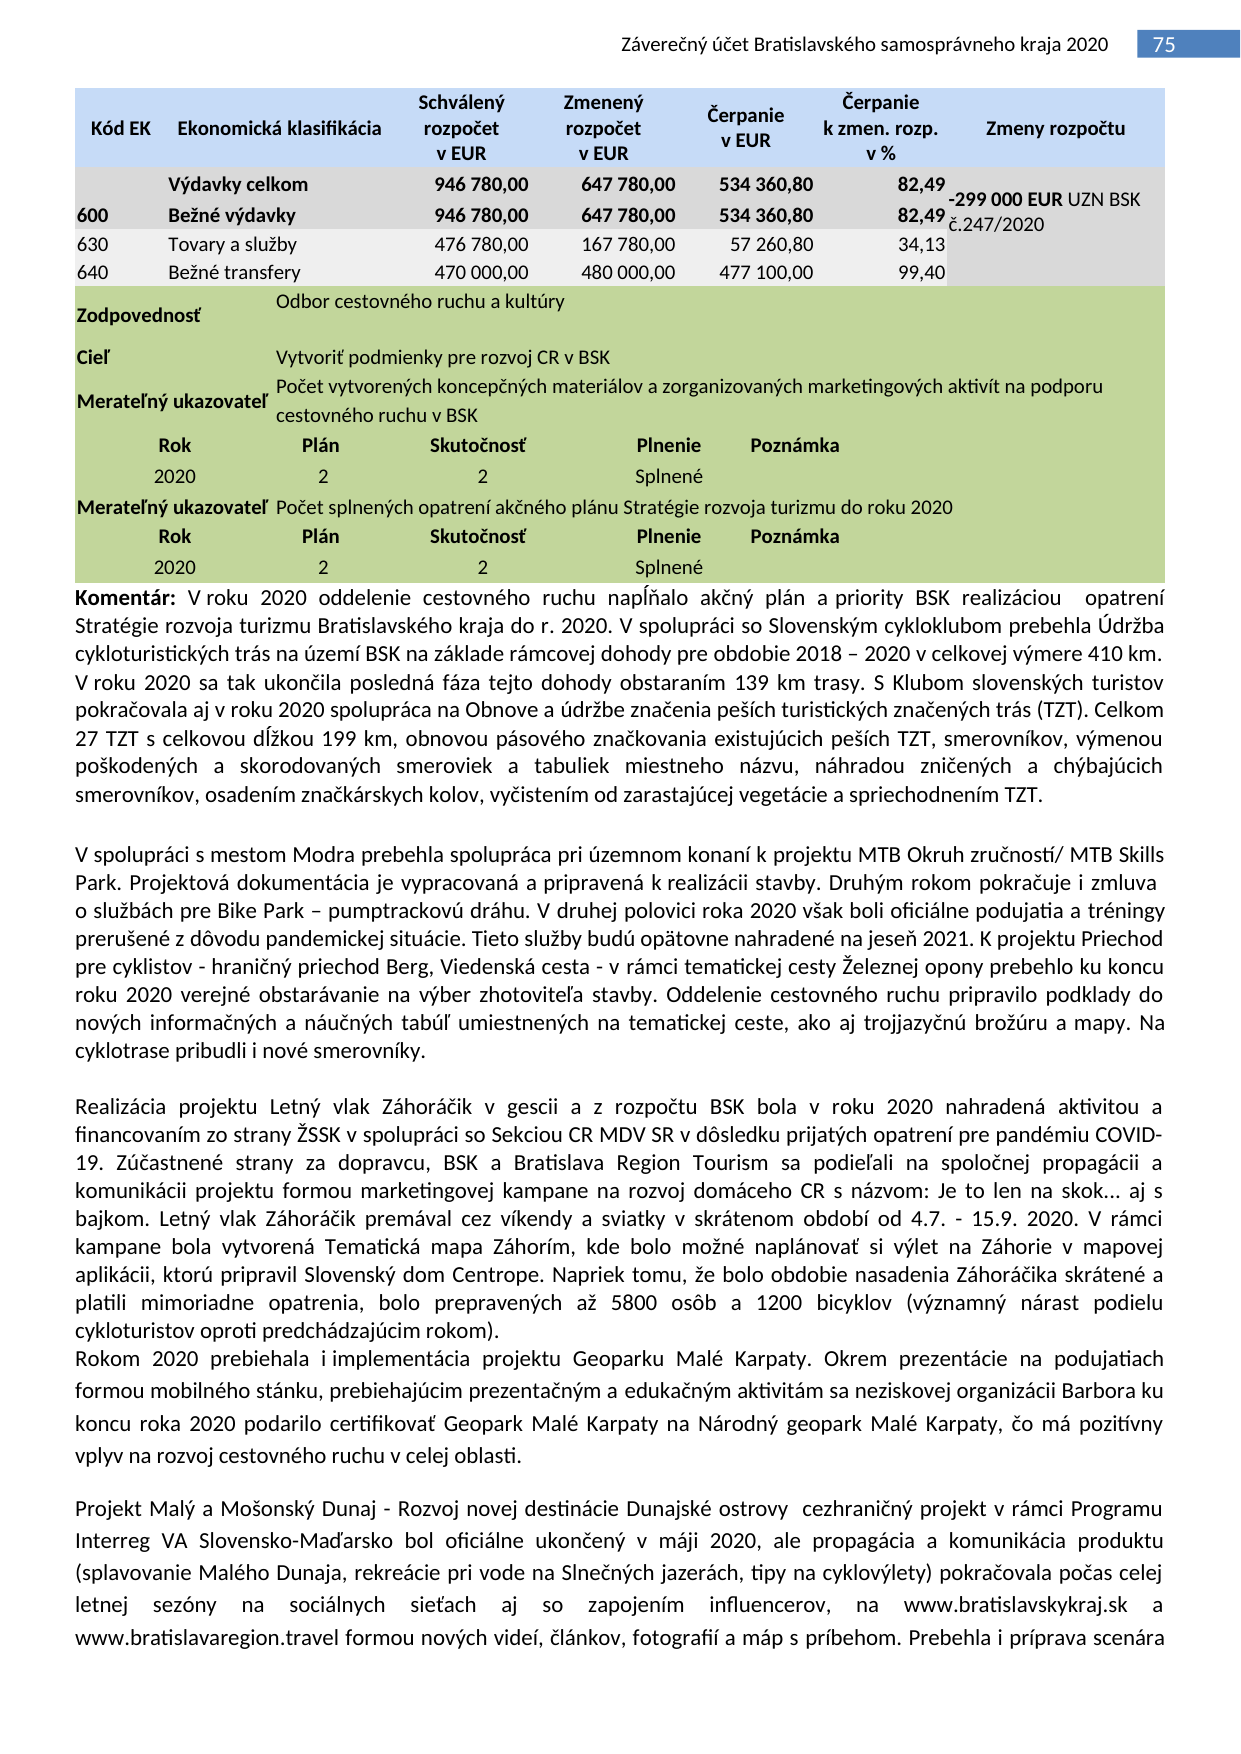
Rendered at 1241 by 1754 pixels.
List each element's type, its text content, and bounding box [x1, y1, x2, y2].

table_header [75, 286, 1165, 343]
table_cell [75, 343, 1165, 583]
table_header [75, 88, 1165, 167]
text Komentár: V roku 2020 oddelenie cestovného ruchu napĺňalo akčný plán a priority BSK realizáciou opatrení Stratégie rozvoja turizmu Bratislavského kraja do r. 2020. V spolupráci so Slovenským cykloklubom prebehla Údržba cykloturistických trás na území BSK na základe rámcovej dohody pre obdobie 2018 – 2020 v celkovej výmere 410 km. V roku 2020 sa tak ukončila posledná fáza tejto dohody obstaraním 139 km trasy. S Klubom slovenských turistov pokračovala aj v roku 2020 spolupráca na Obnove a údržbe značenia peších turistických značených trás (TZT). Celkom 27 TZT s celkovou dĺžkou 199 km, obnovou pásového značkovania existujúcich peších TZT, smerovníkov, výmenou poškodených a skorodovaných smeroviek a tabuliek miestneho názvu, náhradou zničených a chýbajúcich smerovníkov, osadením značkárskych kolov, vyčistením od zarastajúcej vegetácie a spriechodnením TZT. [75, 583, 1165, 808]
text V spolupráci s mestom Modra prebehla spolupráca pri územnom konaní k projektu MTB Okruh zručností/ MTB Skills Park. Projektová dokumentácia je vypracovaná a pripravená k realizácii stavby. Druhým rokom pokračuje i zmluva o službách pre Bike Park – pumptrackovú dráhu. V druhej polovici roka 2020 však boli oficiálne podujatia a tréningy prerušené z dôvodu pandemickej situácie. Tieto služby budú opätovne nahradené na jeseň 2021. K projektu Priechod pre cyklistov - hraničný priechod Berg, Viedenská cesta - v rámci tematickej cesty Železnej opony prebehlo ku koncu roku 2020 verejné obstarávanie na výber zhotoviteľa stavby. Oddelenie cestovného ruchu pripravilo podklady do nových informačných a náučných tabúľ umiestnených na tematickej ceste, ako aj trojjazyčnú brožúru a mapy. Na cyklotrase pribudli i nové smerovníky. [75, 840, 1165, 1064]
text Rokom 2020 prebiehala i implementácia projektu Geoparku Malé Karpaty. Okrem prezentácie na podujatiach formou mobilného stánku, prebiehajúcim prezentačným a edukačným aktivitám sa neziskovej organizácii Barbora ku koncu roka 2020 podarilo certifikovať Geopark Malé Karpaty na Národný geopark Malé Karpaty, čo má pozitívny vplyv na rozvoj cestovného ruchu v celej oblasti. [75, 1344, 1165, 1469]
text Realizácia projektu Letný vlak Záhoráčik v gescii a z rozpočtu BSK bola v roku 2020 nahradená aktivitou a financovaním zo strany ŽSSK v spolupráci so Sekciou CR MDV SR v dôsledku prijatých opatrení pre pandémiu COVID-19. Zúčastnené strany za dopravcu, BSK a Bratislava Region Tourism sa podieľali na spoločnej propagácii a komunikácii projektu formou marketingovej kampane na rozvoj domáceho CR s názvom: Je to len na skok... aj s bajkom. Letný vlak Záhoráčik premával cez víkendy a sviatky v skrátenom období od 4.7. - 15.9. 2020. V rámci kampane bola vytvorená Tematická mapa Záhorím, kde bolo možné naplánovať si výlet na Záhorie v mapovej aplikácii, ktorú pripravil Slovenský dom Centrope. Napriek tomu, že bolo obdobie nasadenia Záhoráčika skrátené a platili mimoriadne opatrenia, bolo prepravených až 5800 osôb a 1200 bicyklov (významný nárast podielu cykloturistov oproti predchádzajúcim rokom). [75, 1092, 1165, 1344]
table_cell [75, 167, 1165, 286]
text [75, 1494, 1165, 1651]
